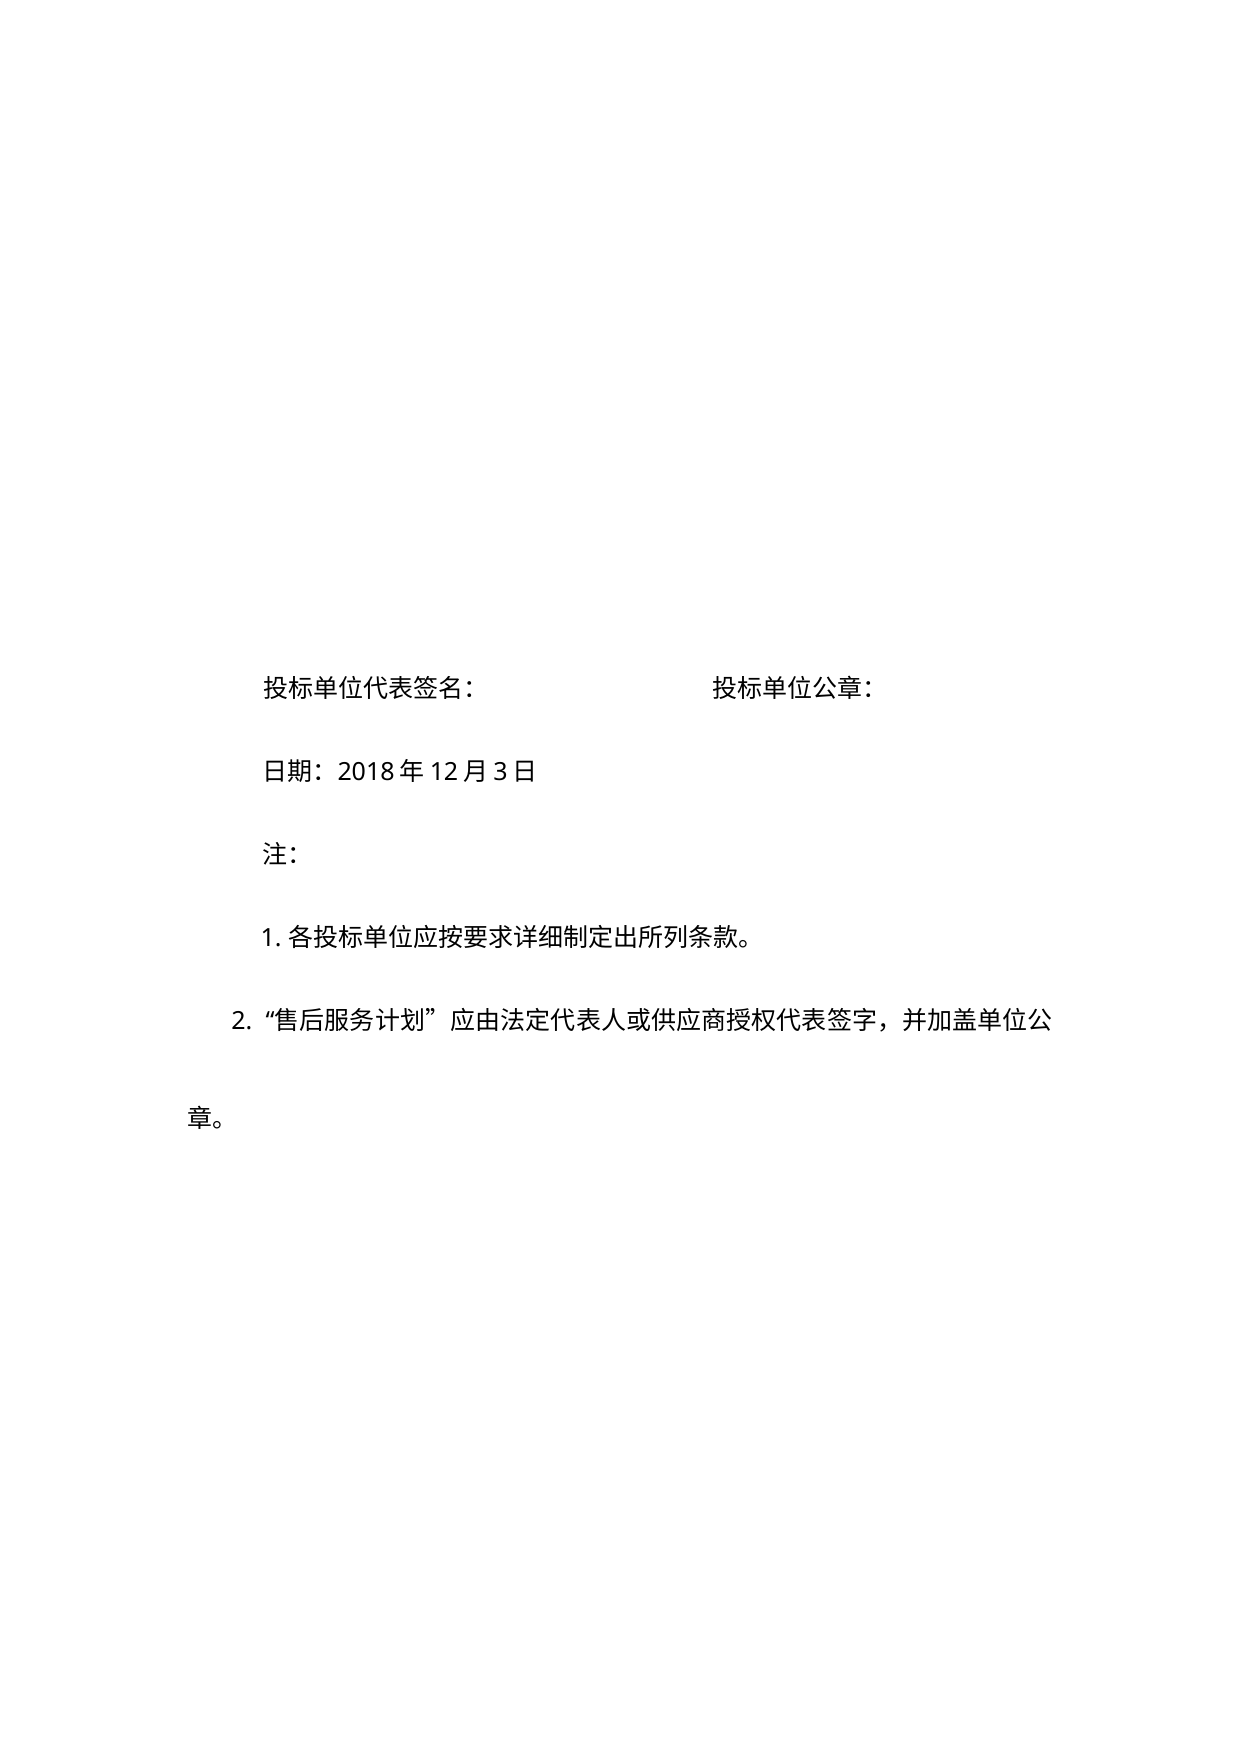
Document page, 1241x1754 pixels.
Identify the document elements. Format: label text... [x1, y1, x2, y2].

text 1. 各投标单位应按要求详细制定出所列条款。 [187, 903, 1053, 968]
text 投标单位代表签名： 投标单位公章： [187, 654, 1053, 719]
text 日期：2018年12月3日 [262, 737, 1053, 802]
text 2. “售后服务计划”应由法定代表人或供应商授权代表签字，并加盖单位公章。 [187, 986, 1053, 1149]
text 注： [262, 820, 1053, 885]
